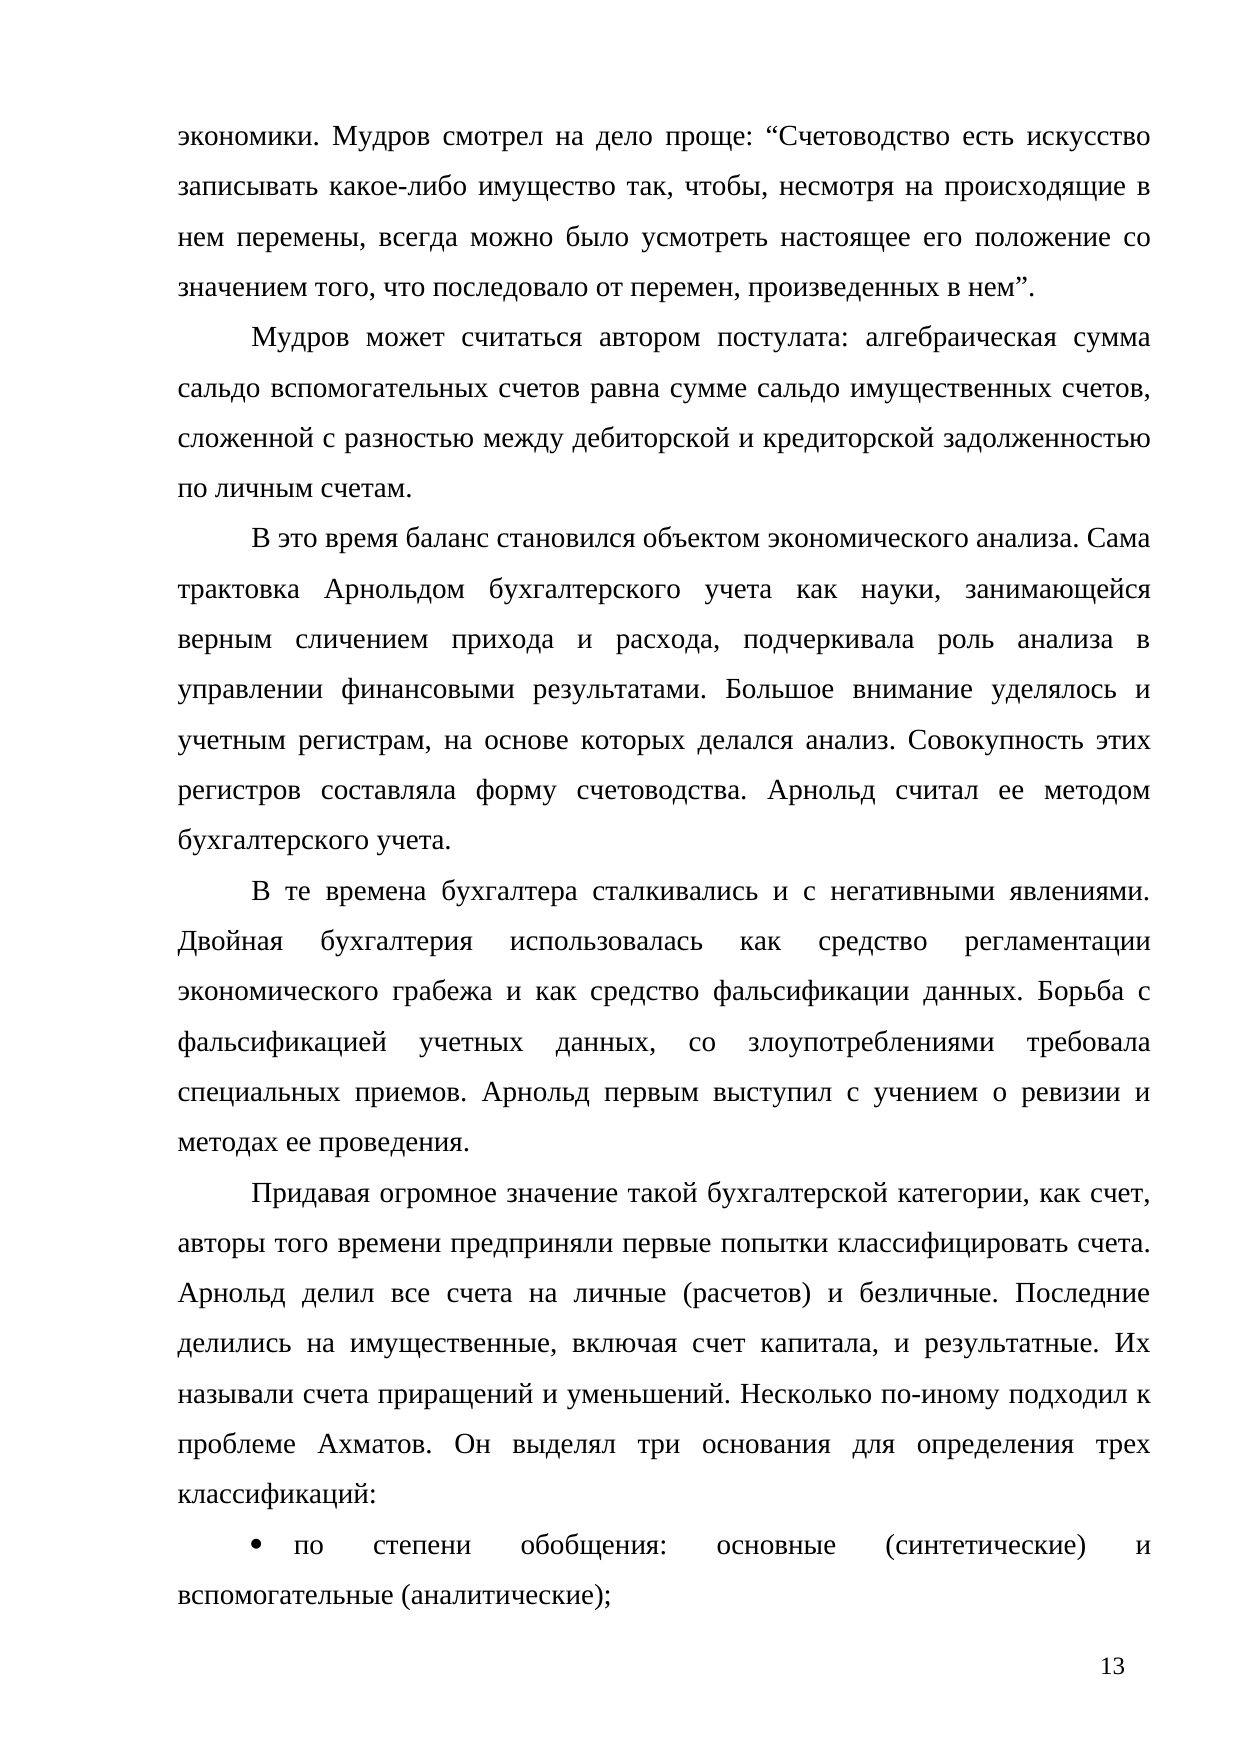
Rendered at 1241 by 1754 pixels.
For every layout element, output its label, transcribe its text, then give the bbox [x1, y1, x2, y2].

text В те времена бухгалтера сталкивались и с негативными явлениями. Двойная бухгалтерия использовалась как средство регламентации экономического грабежа и как средство фальсификации данных. Борьба с фальсификацией учетных данных, со злоупотреблениями требовала специальных приемов. Арнольд первым выступил с учением о ревизии и методах ее проведения. [177, 873, 1152, 1158]
text Придавая огромное значение такой бухгалтерской категории, как счет, авторы того времени предприняли первые попытки классифицировать счета. Арнольд делил все счета на личные (расчетов) и безличные. Последние делились на имущественные, включая счет капитала, и результатные. Их называли счета приращений и уменьшений. Несколько по-иному подходил к проблеме Ахматов. Он выделял три основания для определения трех классификаций: [177, 1175, 1152, 1510]
text Мудров может считаться автором постулата: алгебраическая сумма сальдо вспомогательных счетов равна сумме сальдо имущественных счетов, сложенной с разностью между дебиторской и кредиторской задолженностью по личным счетам. [177, 319, 1152, 504]
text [177, 118, 1152, 303]
text В это время баланс становился объектом экономического анализа. Сама трактовка Арнольдом бухгалтерского учета как науки, занимающейся верным сличением прихода и расхода, подчеркивала роль анализа в управлении финансовыми результатами. Большое внимание уделялось и учетным регистрам, на основе которых делался анализ. Совокупность этих регистров составляла форму счетоводства. Арнольд считал ее методом бухгалтерского учета. [177, 521, 1152, 856]
list по степени обобщения: основные (синтетические) и вспомогательные (аналитические); [177, 1527, 1152, 1611]
